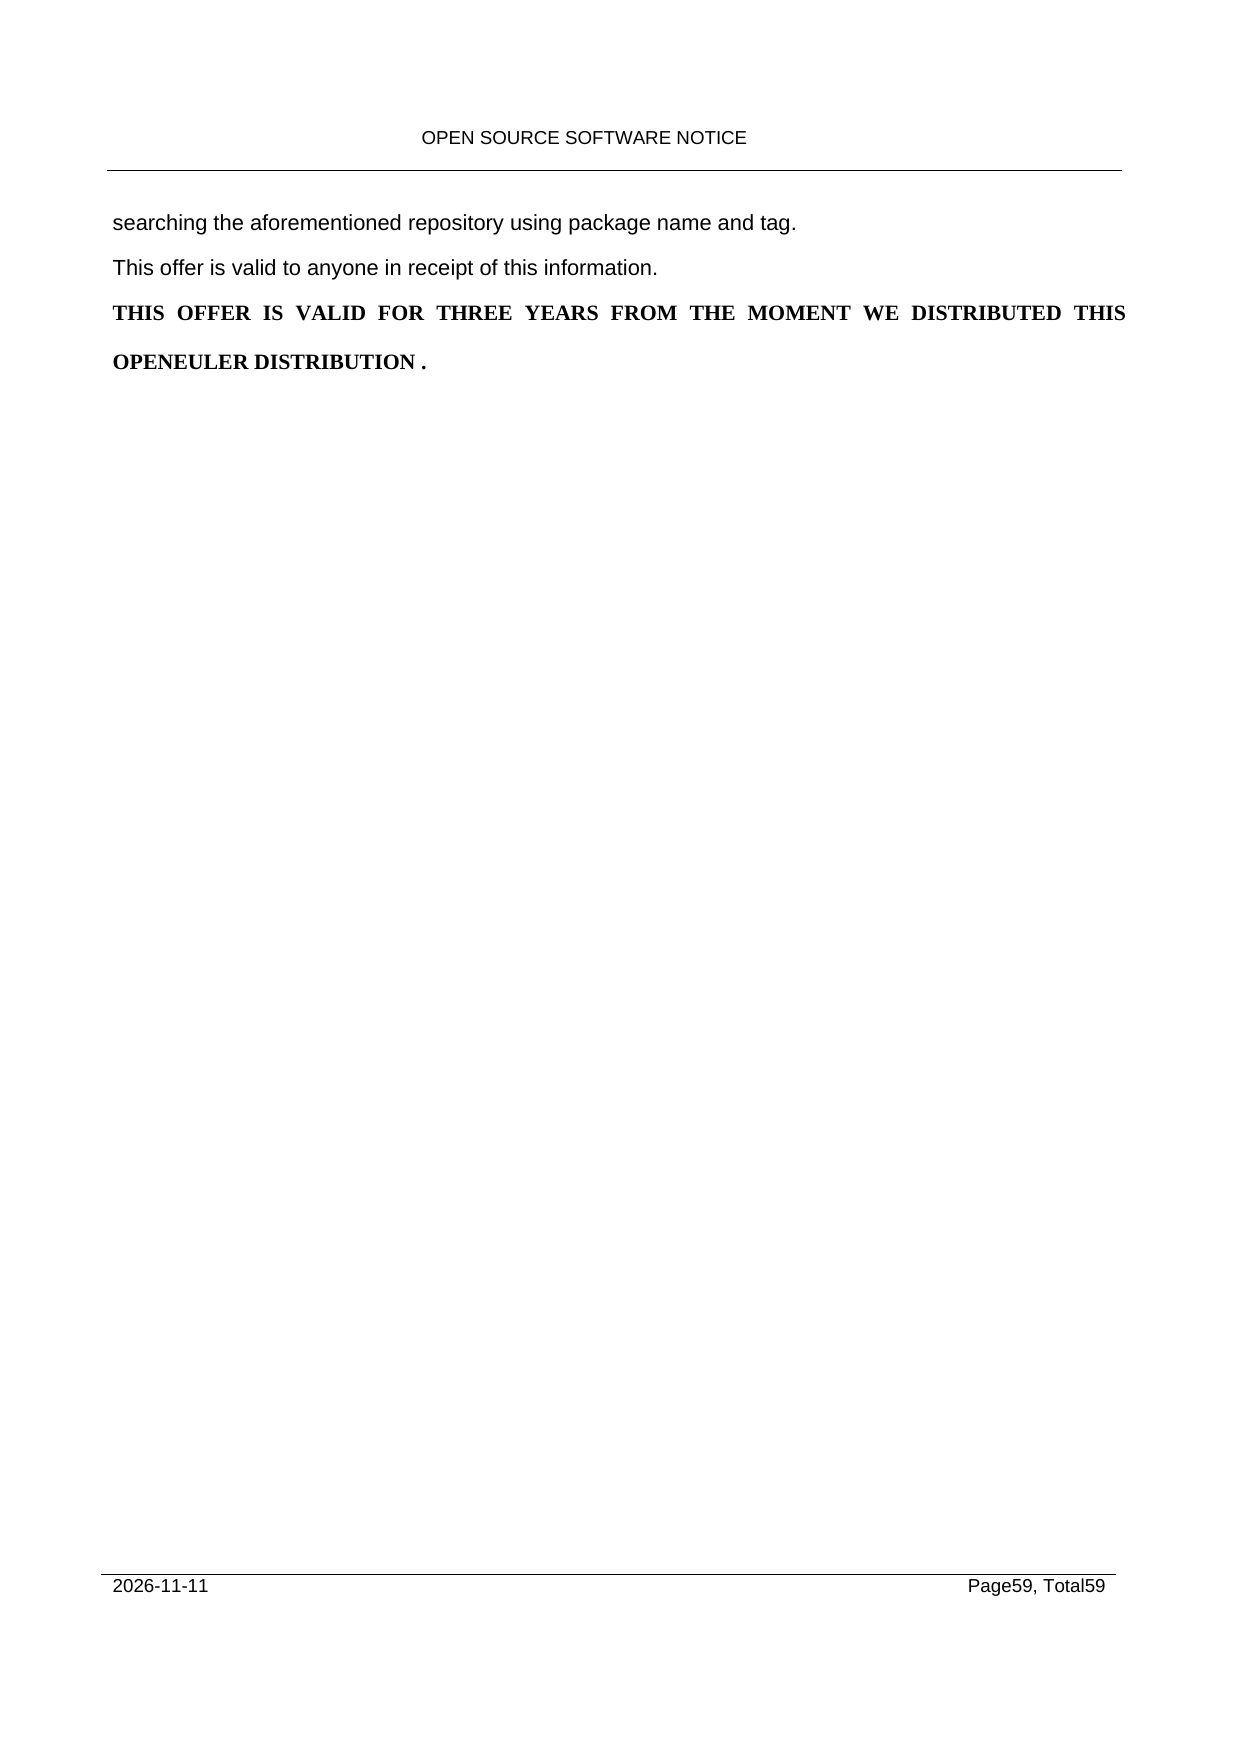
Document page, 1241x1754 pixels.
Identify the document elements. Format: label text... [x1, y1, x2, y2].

text THIS OFFER IS VALID FOR THREE YEARS FROM THE MOMENT WE DISTRIBUTED THIS OPENEULER DISTRIBUTION . [112, 297, 1128, 378]
text This offer is valid to anyone in receipt of this information. [112, 251, 1128, 284]
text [112, 206, 1128, 239]
